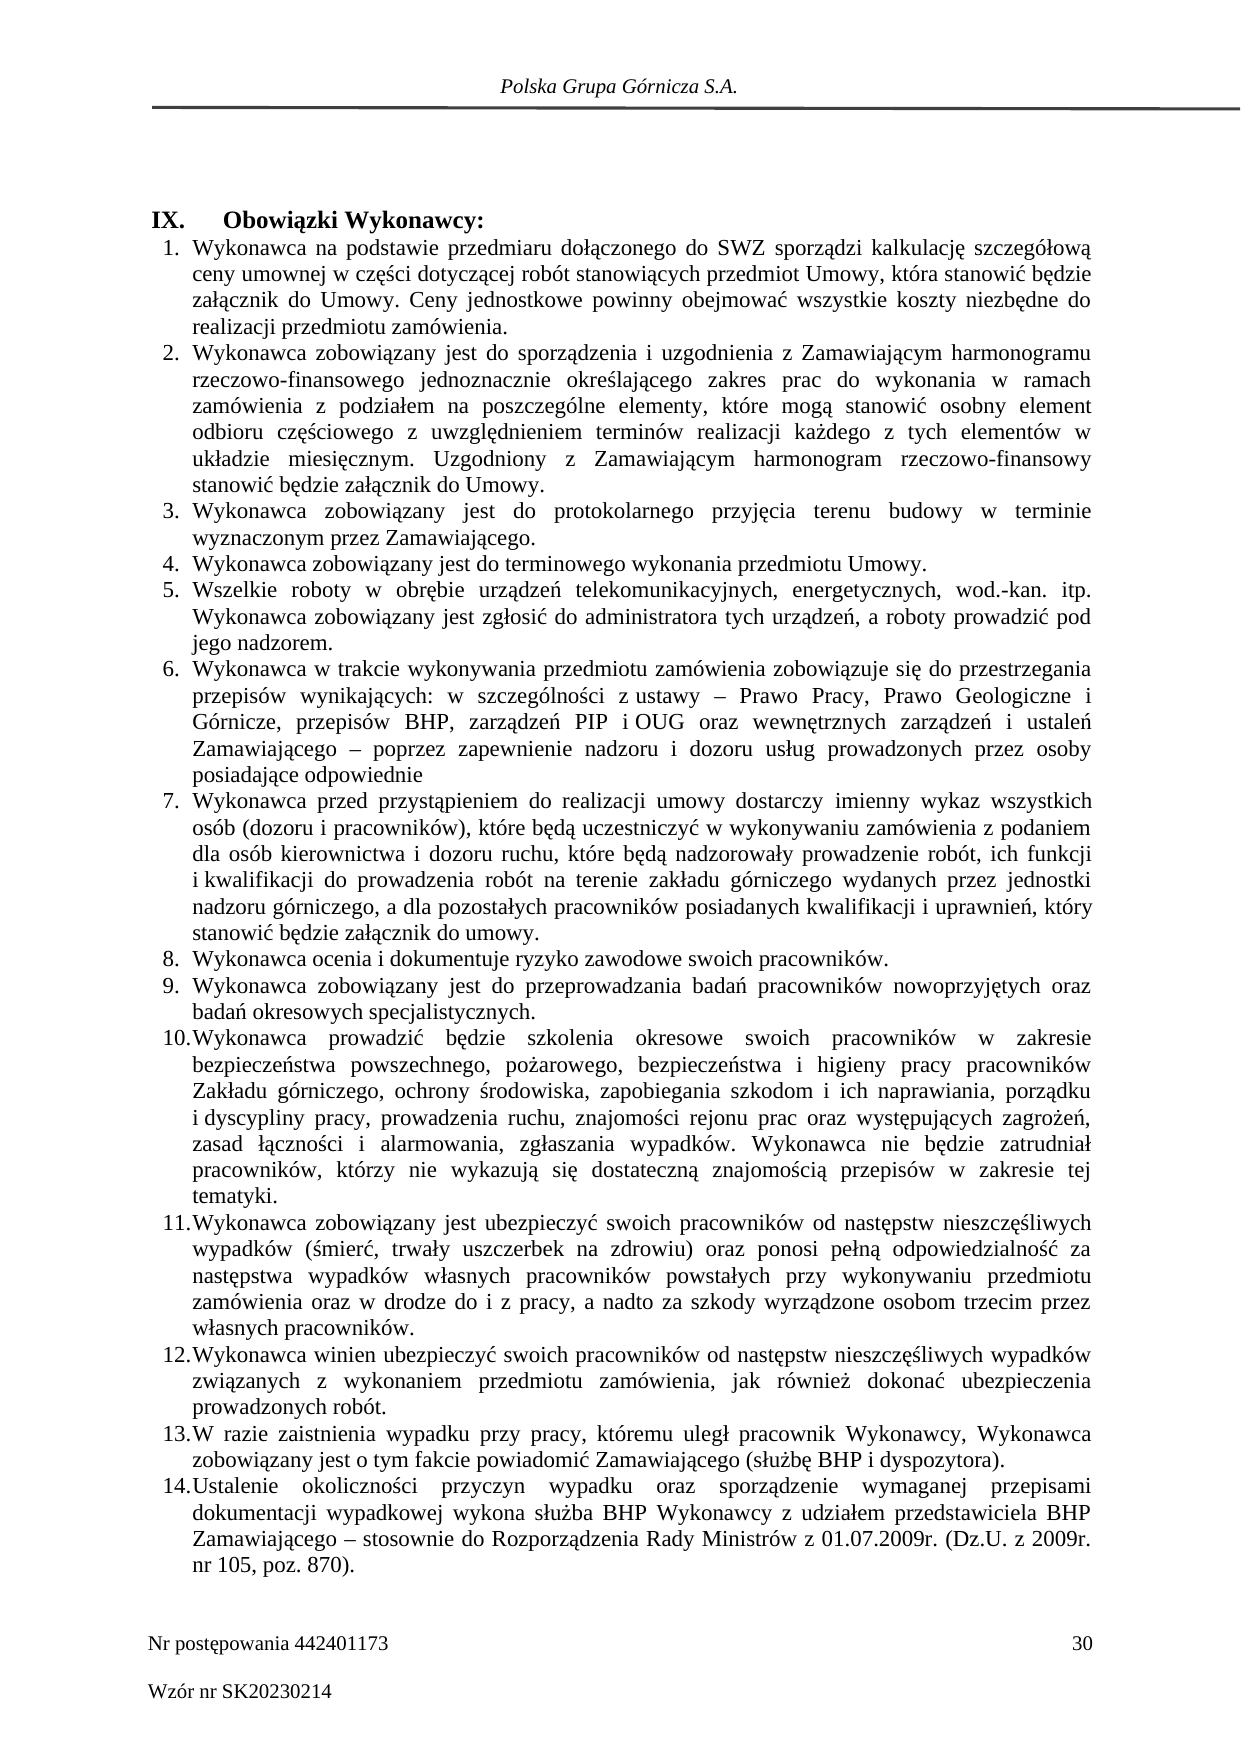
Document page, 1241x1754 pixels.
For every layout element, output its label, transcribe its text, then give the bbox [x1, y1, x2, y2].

list Wykonawca przed przystąpieniem do realizacji umowy dostarczy imienny wykaz wszystkich osób (dozoru i pracowników), które będą uczestniczyć w wykonywaniu zamówienia z podaniem dla osób kierownictwa i dozoru ruchu, które będą nadzorowały prowadzenie robót, ich funkcji i kwalifikacji do prowadzenia robót na terenie zakładu górniczego wydanych przez jednostki nadzoru górniczego, a dla pozostałych pracowników posiadanych kwalifikacji i uprawnień, który stanowić będzie załącznik do umowy. [162, 787, 1093, 945]
list Wykonawca ocenia i dokumentuje ryzyko zawodowe swoich pracowników. [162, 945, 1093, 972]
list Wykonawca w trakcie wykonywania przedmiotu zamówienia zobowiązuje się do przestrzegania przepisów wynikających: w szczególności z ustawy – Prawo Pracy, Prawo Geologiczne i Górnicze, przepisów BHP, zarządzeń PIP i OUG oraz wewnętrznych zarządzeń i ustaleń Zamawiającego – poprzez zapewnienie nadzoru i dozoru usług prowadzonych przez osoby posiadające odpowiednie [162, 656, 1093, 787]
list Wykonawca zobowiązany jest do terminowego wykonania przedmiotu Umowy. [162, 550, 1093, 576]
list Wykonawca winien ubezpieczyć swoich pracowników od następstw nieszczęśliwych wypadków związanych z wykonaniem przedmiotu zamówienia, jak również dokonać ubezpieczenia prowadzonych robót. [162, 1341, 1093, 1420]
list Obowiązki Wykonawcy: [185, 205, 1093, 234]
list Wykonawca prowadzić będzie szkolenia okresowe swoich pracowników w zakresie bezpieczeństwa powszechnego, pożarowego, bezpieczeństwa i higieny pracy pracowników Zakładu górniczego, ochrony środowiska, zapobiegania szkodom i ich naprawiania, porządku i dyscypliny pracy, prowadzenia ruchu, znajomości rejonu prac oraz występujących zagrożeń, zasad łączności i alarmowania, zgłaszania wypadków. Wykonawca nie będzie zatrudniał pracowników, którzy nie wykazują się dostateczną znajomością przepisów w zakresie tej tematyki. [162, 1024, 1093, 1209]
list W razie zaistnienia wypadku przy pracy, któremu uległ pracownik Wykonawcy, Wykonawca zobowiązany jest o tym fakcie powiadomić Zamawiającego (służbę BHP i dyspozytora). [162, 1420, 1093, 1472]
list Wykonawca zobowiązany jest do protokolarnego przyjęcia terenu budowy w terminie wyznaczonym przez Zamawiającego. [162, 497, 1093, 550]
list Ustalenie okoliczności przyczyn wypadku oraz sporządzenie wymaganej przepisami dokumentacji wypadkowej wykona służba BHP Wykonawcy z udziałem przedstawiciela BHP Zamawiającego – stosownie do Rozporządzenia Rady Ministrów z 01.07.2009r. (Dz.U. z 2009r. nr 105, poz. 870). [162, 1472, 1093, 1578]
list Wykonawca zobowiązany jest do przeprowadzania badań pracowników nowoprzyjętych oraz badań okresowych specjalistycznych. [162, 972, 1093, 1024]
list Wykonawca na podstawie przedmiaru dołączonego do SWZ sporządzi kalkulację szczegółową ceny umownej w części dotyczącej robót stanowiących przedmiot Umowy, która stanowić będzie załącznik do Umowy. Ceny jednostkowe powinny obejmować wszystkie koszty niezbędne do realizacji przedmiotu zamówienia. [162, 234, 1093, 339]
list Wszelkie roboty w obrębie urządzeń telekomunikacyjnych, energetycznych, wod.-kan. itp. Wykonawca zobowiązany jest zgłosić do administratora tych urządzeń, a roboty prowadzić pod jego nadzorem. [162, 576, 1093, 656]
list Wykonawca zobowiązany jest do sporządzenia i uzgodnienia z Zamawiającym harmonogramu rzeczowo-finansowego jednoznacznie określającego zakres prac do wykonania w ramach zamówienia z podziałem na poszczególne elementy, które mogą stanowić osobny element odbioru częściowego z uwzględnieniem terminów realizacji każdego z tych elementów w układzie miesięcznym. Uzgodniony z Zamawiającym harmonogram rzeczowo-finansowy stanowić będzie załącznik do Umowy. [162, 339, 1093, 497]
list Wykonawca zobowiązany jest ubezpieczyć swoich pracowników od następstw nieszczęśliwych wypadków (śmierć, trwały uszczerbek na zdrowiu) oraz ponosi pełną odpowiedzialność za następstwa wypadków własnych pracowników powstałych przy wykonywaniu przedmiotu zamówienia oraz w drodze do i z pracy, a nadto za szkody wyrządzone osobom trzecim przez własnych pracowników. [162, 1209, 1093, 1341]
